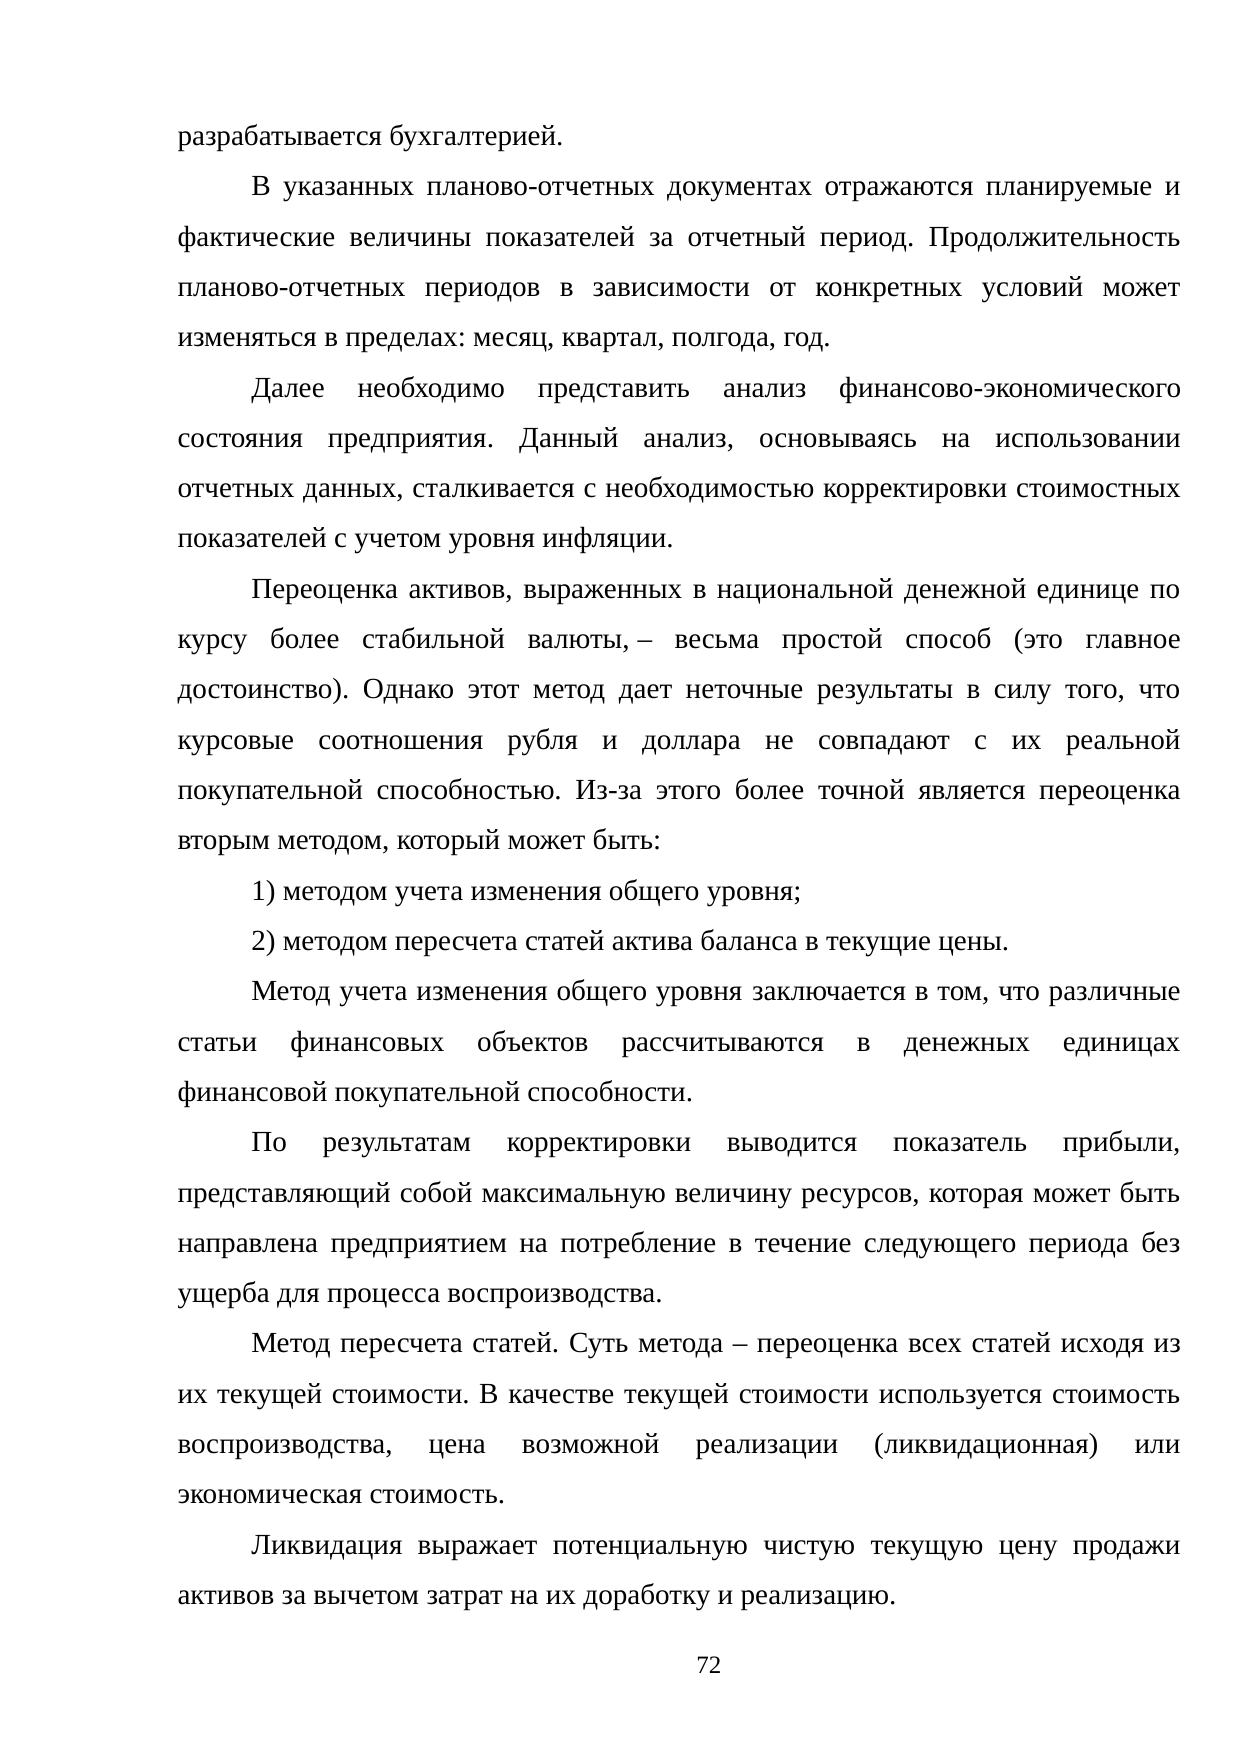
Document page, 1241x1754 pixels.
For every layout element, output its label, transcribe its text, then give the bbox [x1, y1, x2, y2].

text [177, 118, 1181, 152]
text В указанных планово-отчетных документах отражаются планируемые и фактические величины показателей за отчетный период. Продолжительность планово-отчетных периодов в зависимости от конкретных условий может изменяться в пределах: месяц, квартал, полгода, год. [177, 168, 1181, 353]
text Ликвидация выражает потенциальную чистую текущую цену продажи активов за вычетом затрат на их доработку и реализацию. [177, 1527, 1181, 1611]
text Далее необходимо представить анализ финансово-экономического состояния предприятия. Данный анализ, основываясь на использовании отчетных данных, сталкивается с необходимостью корректировки стоимостных показателей с учетом уровня инфляции. [177, 370, 1181, 554]
text Метод учета изменения общего уровня заключается в том, что различные статьи финансовых объектов рассчитываются в денежных единицах финансовой покупательной способности. [177, 973, 1181, 1108]
text 2) методом пересчета статей актива баланса в текущие цены. [177, 923, 1181, 957]
text По результатам корректировки выводится показатель прибыли, представляющий собой максимальную величину ресурсов, которая может быть направлена предприятием на потребление в течение следующего периода без ущерба для процесса воспроизводства. [177, 1124, 1181, 1309]
text Переоценка активов, выраженных в национальной денежной единице по курсу более стабильной валюты, – весьма простой способ (это главное достоинство). Однако этот метод дает неточные результаты в силу того, что курсовые соотношения рубля и доллара не совпадают с их реальной покупательной способностью. Из-за этого более точной является переоценка вторым методом, который может быть: [177, 571, 1181, 856]
text Метод пересчета статей. Суть метода – переоценка всех статей исходя из их текущей стоимости. В качестве текущей стоимости используется стоимость воспроизводства, цена возможной реализации (ликвидационная) или экономическая стоимость. [177, 1326, 1181, 1510]
text 1) методом учета изменения общего уровня; [177, 873, 1181, 906]
